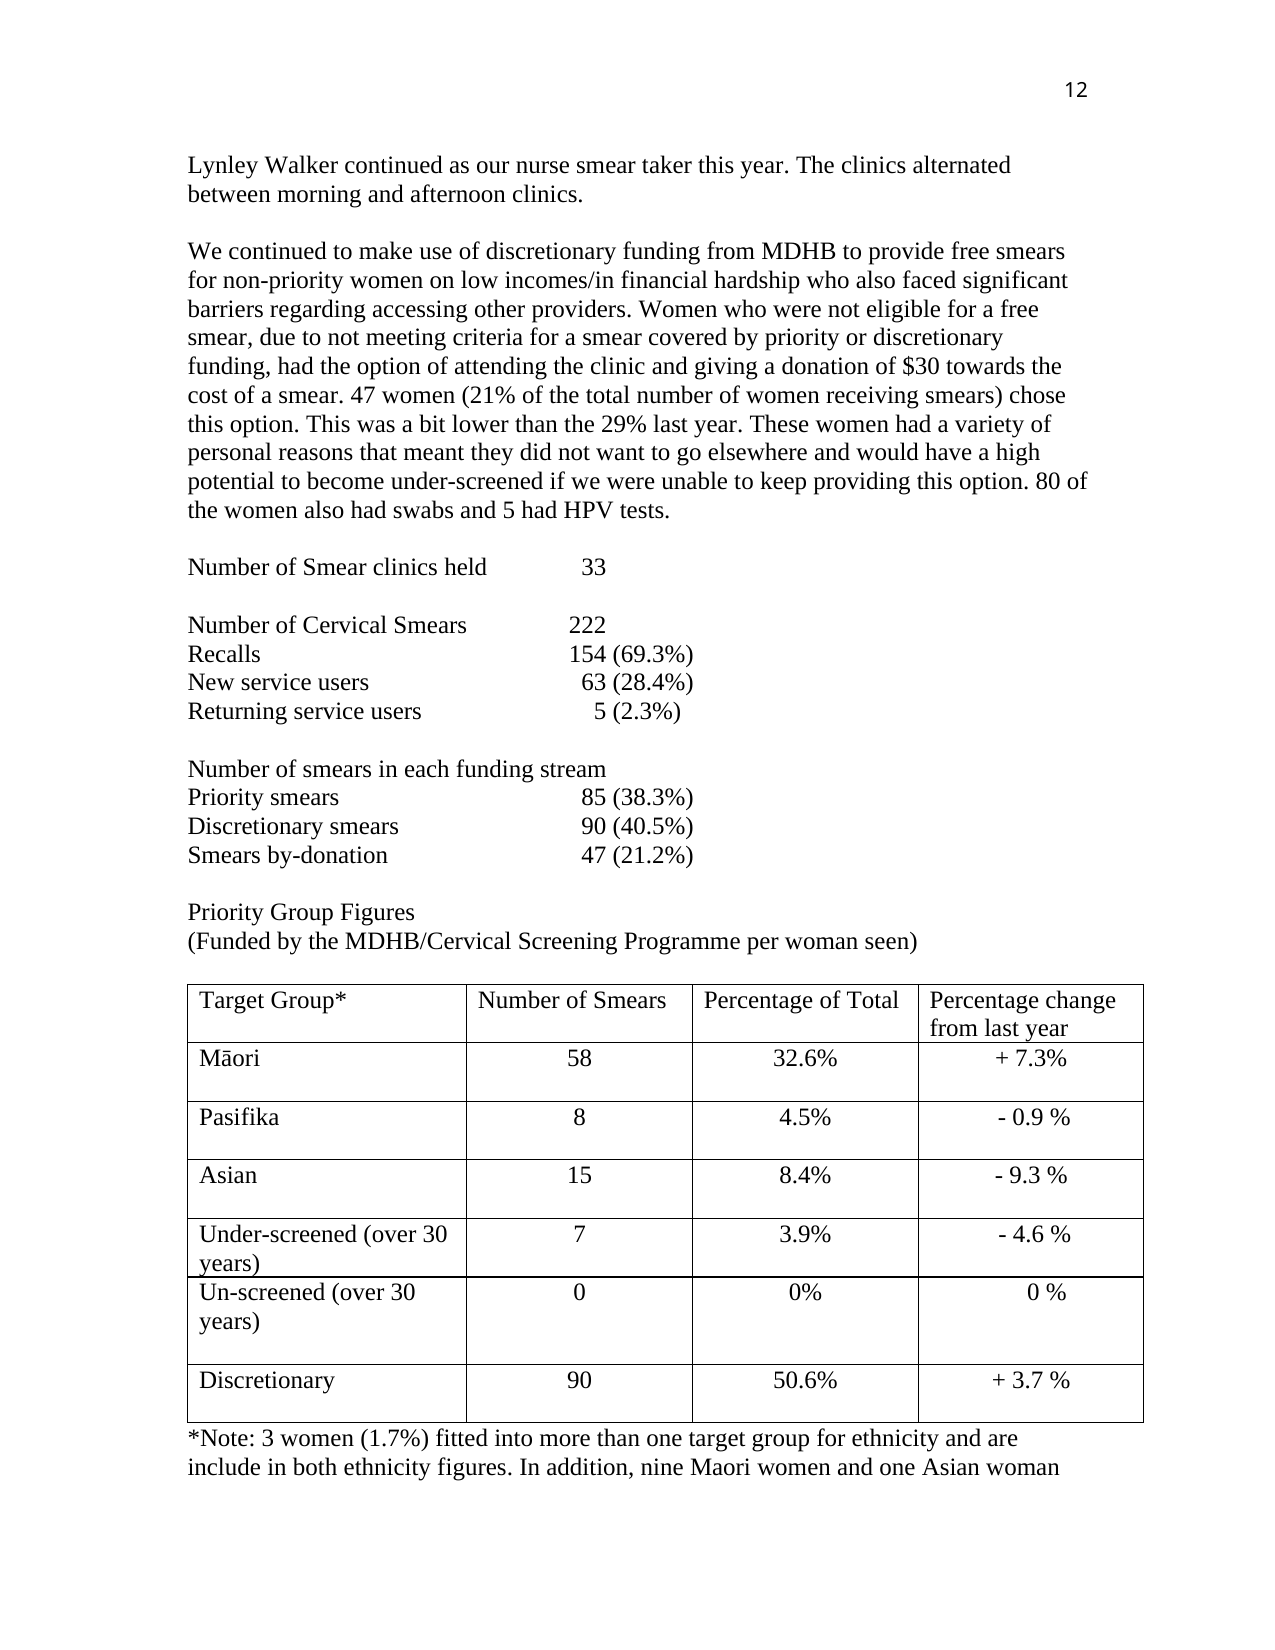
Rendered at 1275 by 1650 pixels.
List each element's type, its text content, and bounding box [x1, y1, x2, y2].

table_cell + 7.3% [919, 1043, 1143, 1101]
list Returning service users 5 (2.3%) [187, 696, 1088, 725]
table_cell 3.9% [693, 1219, 918, 1276]
text Lynley Walker continued as our nurse smear taker this year. The clinics alternated between morning and afternoon clinics. [187, 150, 1088, 207]
subtitle Priority Group Figures [187, 897, 1088, 926]
text We continued to make use of discretionary funding from MDHB to provide free smears for non-priority women on low incomes/in financial hardship who also faced significant barriers regarding accessing other providers. Women who were not eligible for a free smear, due to not meeting criteria for a smear covered by priority or discretionary funding, had the option of attending the clinic and giving a donation of $30 towards the cost of a smear. 47 women (21% of the total number of women receiving smears) chose this option. This was a bit lower than the 29% last year. These women had a variety of personal reasons that meant they did not want to go elsewhere and would have a high potential to become under-screened if we were unable to keep providing this option. 80 of the women also had swabs and 5 had HPV tests. [187, 236, 1088, 524]
list Recalls 154 (69.3%) [187, 639, 1088, 667]
table_header Percentage change from last year [919, 985, 1143, 1042]
table_header Target Group* [188, 985, 466, 1042]
table_cell - 0.9 % [919, 1102, 1143, 1159]
table_cell 32.6% [693, 1043, 918, 1101]
table_cell Asian [188, 1160, 466, 1218]
list Discretionary smears 90 (40.5%) [187, 811, 1088, 840]
subtitle Number of Cervical Smears 222 [187, 610, 1088, 639]
list Number of smears in each funding stream [187, 754, 1088, 782]
table_cell Pasifika [188, 1102, 466, 1159]
list New service users 63 (28.4%) [187, 667, 1088, 696]
table_cell 15 [467, 1160, 692, 1218]
table_cell 0 % [919, 1278, 1143, 1364]
list Smears by-donation 47 (21.2%) [187, 840, 1088, 869]
table_cell 0 [467, 1278, 692, 1364]
list Priority smears 85 (38.3%) [187, 782, 1088, 811]
table_cell 8 [467, 1102, 692, 1159]
table_header Percentage of Total [693, 985, 918, 1042]
text (Funded by the MDHB/Cervical Screening Programme per woman seen) [187, 926, 1088, 955]
table_cell 58 [467, 1043, 692, 1101]
table_cell Discretionary [188, 1365, 466, 1422]
table_cell + 3.7 % [919, 1365, 1143, 1422]
table_cell Māori [188, 1043, 466, 1101]
table_cell 8.4% [693, 1160, 918, 1218]
table_cell 4.5% [693, 1102, 918, 1159]
list Number of Smear clinics held 33 [187, 552, 1088, 581]
table_cell - 4.6 % [919, 1219, 1143, 1276]
table_header Number of Smears [467, 985, 692, 1042]
table_cell Un-screened (over 30 years) [188, 1278, 466, 1364]
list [187, 1423, 1088, 1481]
table_cell 50.6% [693, 1365, 918, 1422]
table_cell 0% [693, 1278, 918, 1364]
table_cell 90 [467, 1365, 692, 1422]
table_cell - 9.3 % [919, 1160, 1143, 1218]
table_cell Under-screened (over 30 years) [188, 1219, 466, 1276]
table_cell 7 [467, 1219, 692, 1276]
